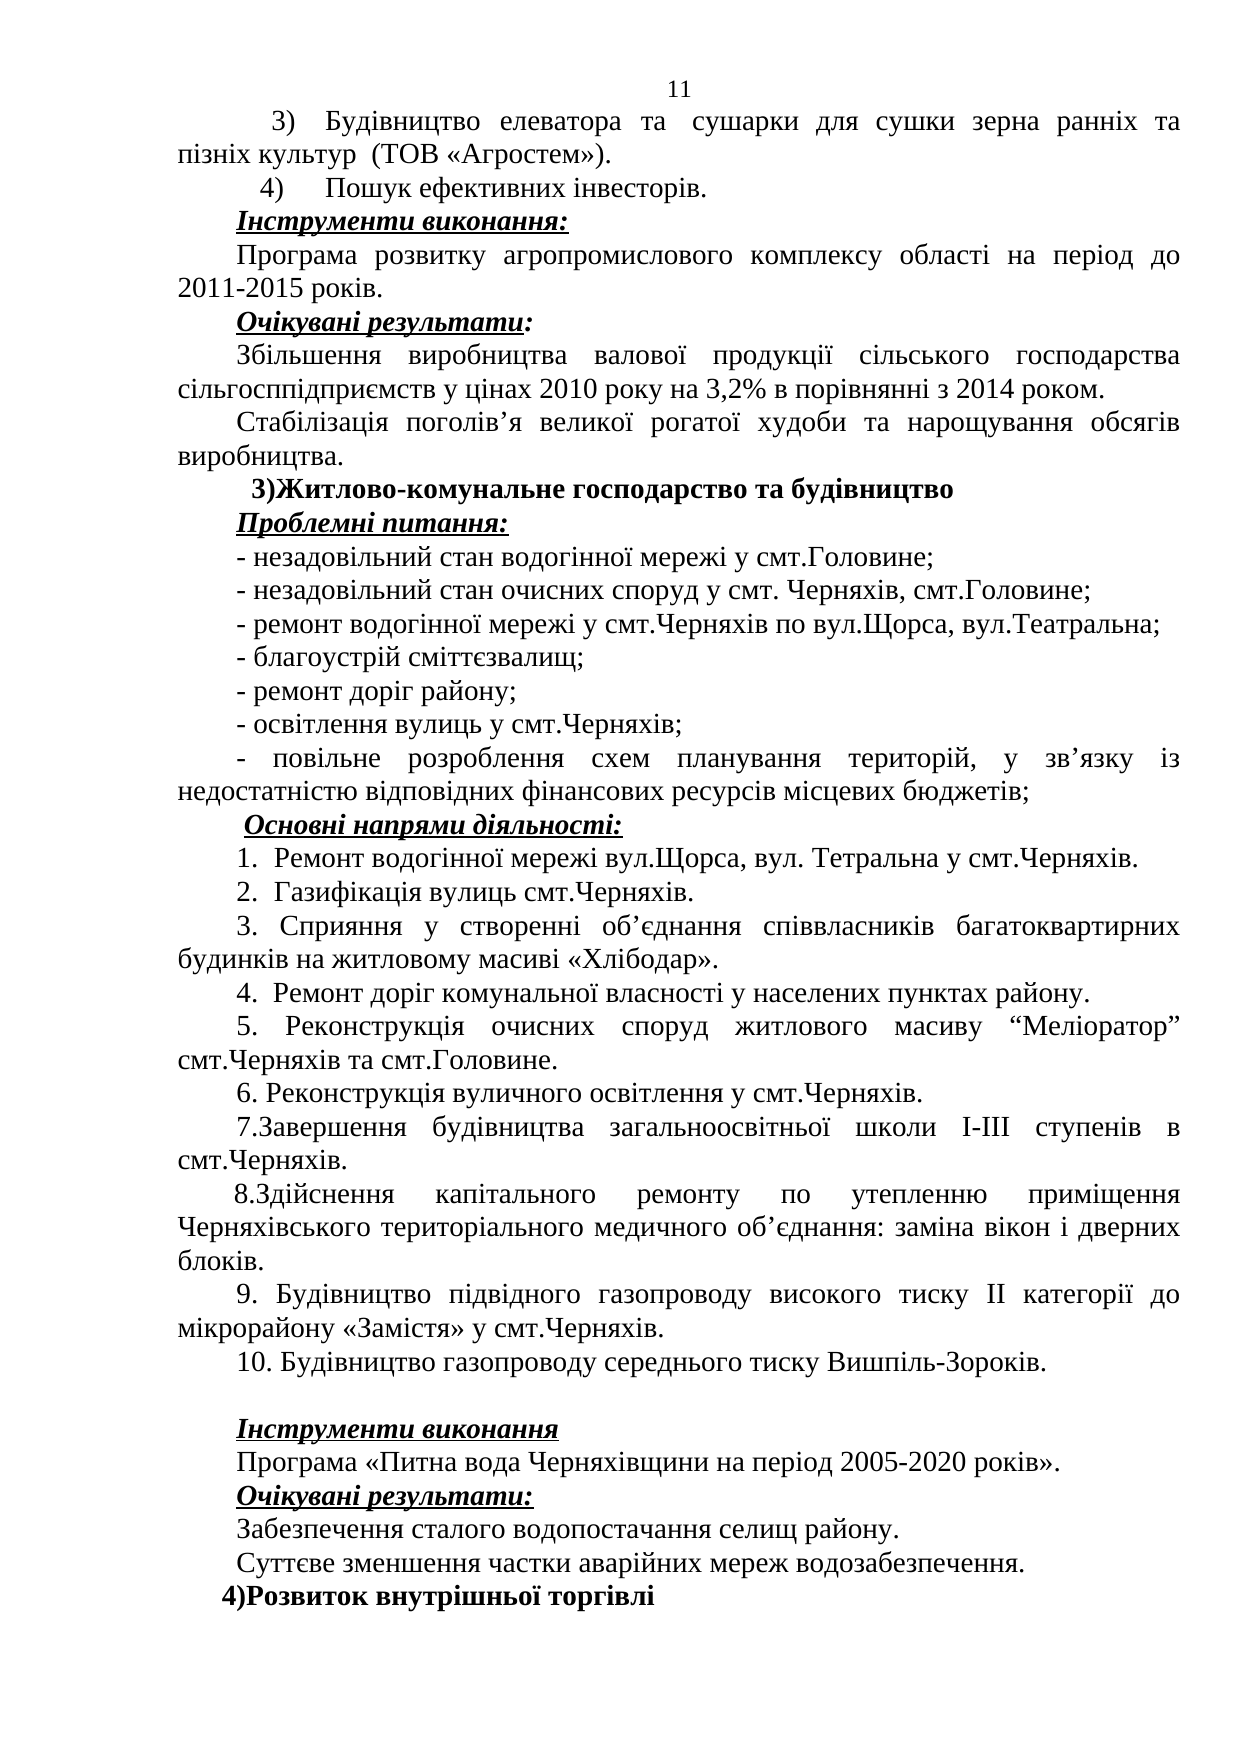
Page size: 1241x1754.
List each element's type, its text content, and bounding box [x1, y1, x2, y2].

text - ремонт водогінної мережі у смт.Черняхів по вул.Щорса, вул.Театральна; [177, 606, 1181, 639]
text 8.Здійснення капітального ремонту по утепленню приміщення Черняхівського територіального медичного об’єднання: заміна вікон і дверних блоків. [177, 1176, 1181, 1277]
text Програма «Питна вода Черняхівщини на період 2005-2020 років». [177, 1444, 1181, 1478]
text 4) Пошук ефективних інвесторів. [252, 170, 1181, 203]
text Забезпечення сталого водопостачання селищ району. [177, 1511, 1181, 1545]
text 9. Будівництво підвідного газопроводу високого тиску ІІ категорії до мікрорайону «Замістя» у смт.Черняхів. [177, 1277, 1181, 1344]
text - освітлення вулиць у смт.Черняхів; [177, 706, 1181, 740]
text Збільшення виробництва валової продукції сільського господарства сільгосппідприємств у цінах 2010 року на 3,2% в порівнянні з 2014 роком. [177, 337, 1181, 404]
list Ремонт водогінної мережі вул.Щорса, вул. Тетральна у смт.Черняхів. [236, 841, 1181, 874]
text 4. Ремонт доріг комунальної власності у населених пунктах району. [177, 975, 1181, 1008]
text Стабілізація поголів’я великої рогатої худоби та нарощування обсягів виробництва. [177, 404, 1181, 472]
text 4)Розвиток внутрішньої торгівлі [222, 1578, 1181, 1612]
text Інструменти виконання: [177, 203, 1181, 237]
text 5. Реконструкція очисних споруд житлового масиву “Меліоратор” смт.Черняхів та смт.Головине. [177, 1008, 1181, 1075]
list Газифікація вулиць смт.Черняхів. [236, 874, 1181, 908]
list Будівництво елеватора та сушарки для сушки зерна ранніх та пізніх культур (ТОВ «Агростем»). [177, 103, 1181, 170]
text Основні напрями діяльності: [177, 807, 1181, 841]
text Суттєве зменшення частки аварійних мереж водозабезпечення. [177, 1545, 1181, 1578]
text 10. Будівництво газопроводу середнього тиску Вишпіль-Зороків. [177, 1344, 1181, 1377]
text Інструменти виконання [177, 1411, 1181, 1444]
text - незадовільний стан водогінної мережі у смт.Головине; [177, 539, 1181, 572]
text - ремонт доріг району; [177, 673, 1181, 706]
text 3)Житлово-комунальне господарство та будівництво [251, 472, 1181, 505]
text - повільне розроблення схем планування територій, у зв’язку із недостатністю відповідних фінансових ресурсів місцевих бюджетів; [177, 740, 1181, 807]
text 7.Завершення будівництва загальноосвітньої школи І-ІІІ ступенів в смт.Черняхів. [177, 1109, 1181, 1176]
text Програма розвитку агропромислового комплексу області на період до 2011-2015 років. [177, 237, 1181, 304]
text Очікувані результати: [177, 1478, 1181, 1511]
text - незадовільний стан очисних споруд у смт. Черняхів, смт.Головине; [177, 572, 1181, 606]
text Очікувані результати: [177, 304, 1181, 337]
text 3. Сприяння у створенні об’єднання співвласників багатоквартирних будинків на житловому масиві «Хлібодар». [177, 908, 1181, 975]
text - благоустрій сміттєзвалищ; [177, 639, 1181, 673]
text Проблемні питання: [177, 505, 1181, 539]
text 6. Реконструкція вуличного освітлення у смт.Черняхів. [177, 1075, 1181, 1109]
